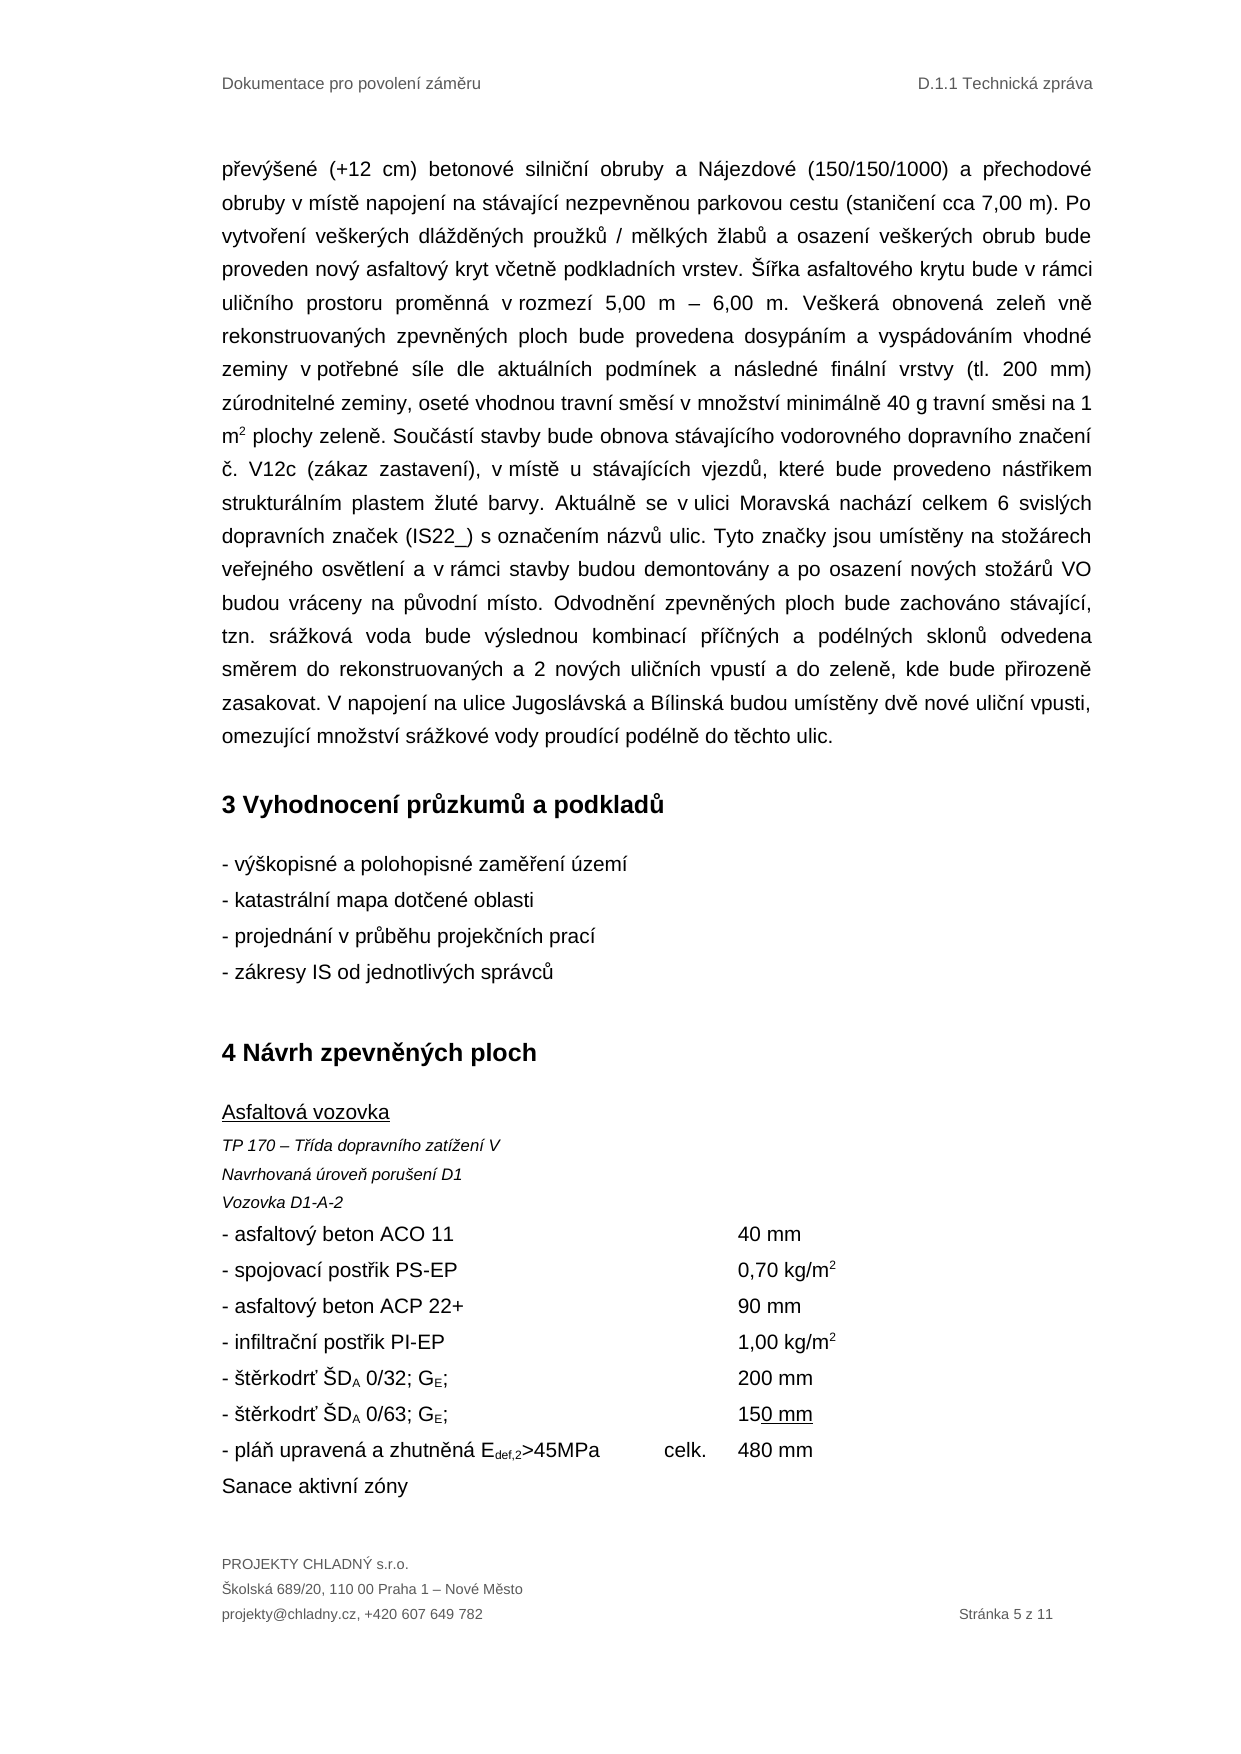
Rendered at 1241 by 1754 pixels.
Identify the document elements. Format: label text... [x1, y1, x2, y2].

subtitle 3 Vyhodnocení průzkumů a podkladů [222, 785, 1092, 818]
text - pláň upravená a zhutněná Edef,2>45MPa celk. 480 mm [222, 1438, 1092, 1462]
text - zákresy IS od jednotlivých správců [222, 960, 1092, 984]
text Vozovka D1-A-2 [222, 1193, 1092, 1212]
text - spojovací postřik PS-EP 0,70 kg/m2 [222, 1258, 1092, 1282]
text Asfaltová vozovka [222, 1100, 1092, 1124]
text - infiltrační postřik PI-EP 1,00 kg/m2 [222, 1330, 1092, 1354]
subtitle 4 Návrh zpevněných ploch [222, 1033, 1092, 1066]
text - katastrální mapa dotčené oblasti [222, 888, 1092, 912]
text - štěrkodrť ŠDA 0/32; GE; 200 mm [222, 1366, 1092, 1390]
text - výškopisné a polohopisné zaměření území [222, 852, 1092, 876]
text - asfaltový beton ACP 22+ 90 mm [222, 1294, 1092, 1318]
text - asfaltový beton ACO 11 40 mm [222, 1222, 1092, 1246]
text - projednání v průběhu projekčních prací [222, 924, 1092, 948]
text Sanace aktivní zóny [222, 1473, 1092, 1497]
text Navrhovaná úroveň porušení D1 [222, 1164, 1092, 1184]
text TP 170 – Třída dopravního zatížení V [222, 1136, 1092, 1155]
text - štěrkodrť ŠDA 0/63; GE; 150 mm [222, 1402, 1092, 1426]
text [222, 148, 1092, 748]
